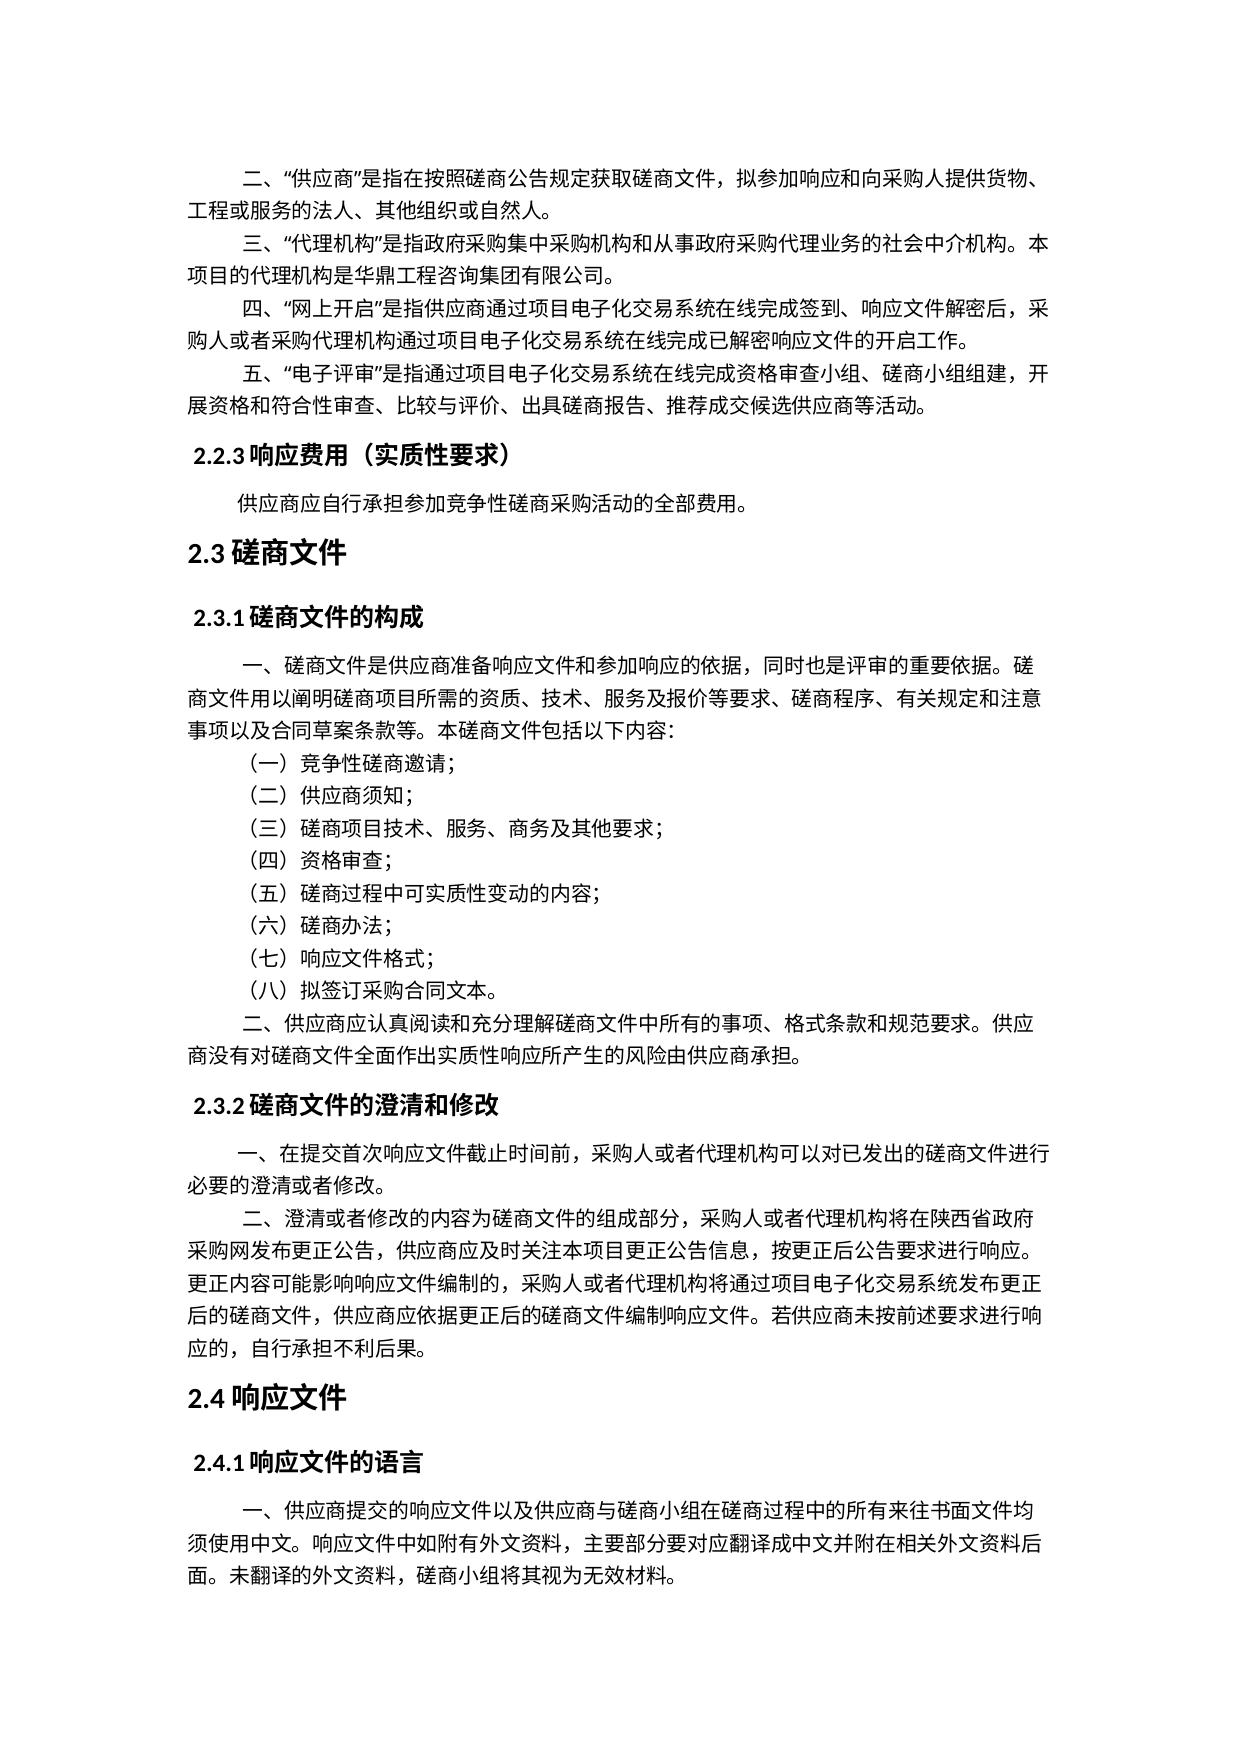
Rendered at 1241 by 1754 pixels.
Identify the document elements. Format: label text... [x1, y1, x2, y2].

text 2.3.2磋商文件的澄清和修改 [187, 1072, 1053, 1137]
text （八）拟签订采购合同文本。 [187, 974, 1053, 1007]
text （五）磋商过程中可实质性变动的内容； [187, 877, 1053, 909]
text （七）响应文件格式； [187, 942, 1053, 974]
text 二、供应商应认真阅读和充分理解磋商文件中所有的事项、格式条款和规范要求。供应商没有对磋商文件全面作出实质性响应所产生的风险由供应商承担。 [187, 1007, 1053, 1072]
text （六）磋商办法； [187, 909, 1053, 942]
text 一、在提交首次响应文件截止时间前，采购人或者代理机构可以对已发出的磋商文件进行必要的澄清或者修改。 [187, 1137, 1053, 1202]
text 2.3.1磋商文件的构成 [187, 584, 1053, 649]
text （一）竞争性磋商邀请； [187, 747, 1053, 779]
text （二）供应商须知； [187, 779, 1053, 812]
text 2.4.1响应文件的语言 [187, 1429, 1053, 1494]
text 二、“供应商”是指在按照磋商公告规定获取磋商文件，拟参加响应和向采购人提供货物、工程或服务的法人、其他组织或自然人。 [187, 162, 1053, 227]
text 一、供应商提交的响应文件以及供应商与磋商小组在磋商过程中的所有来往书面文件均须使用中文。响应文件中如附有外文资料，主要部分要对应翻译成中文并附在相关外文资料后面。未翻译的外文资料，磋商小组将其视为无效材料。 [187, 1494, 1053, 1592]
text 2.4响应文件 [187, 1364, 1053, 1429]
text 三、“代理机构”是指政府采购集中采购机构和从事政府采购代理业务的社会中介机构。本项目的代理机构是华鼎工程咨询集团有限公司。 [187, 227, 1053, 292]
text 2.3磋商文件 [187, 519, 1053, 584]
text （四）资格审查； [187, 844, 1053, 877]
text 2.2.3响应费用（实质性要求） [187, 422, 1053, 487]
text 二、澄清或者修改的内容为磋商文件的组成部分，采购人或者代理机构将在陕西省政府采购网发布更正公告，供应商应及时关注本项目更正公告信息，按更正后公告要求进行响应。更正内容可能影响响应文件编制的，采购人或者代理机构将通过项目电子化交易系统发布更正后的磋商文件，供应商应依据更正后的磋商文件编制响应文件。若供应商未按前述要求进行响应的，自行承担不利后果。 [187, 1202, 1053, 1364]
text 四、“网上开启”是指供应商通过项目电子化交易系统在线完成签到、响应文件解密后，采购人或者采购代理机构通过项目电子化交易系统在线完成已解密响应文件的开启工作。 [187, 292, 1053, 357]
text 一、磋商文件是供应商准备响应文件和参加响应的依据，同时也是评审的重要依据。磋商文件用以阐明磋商项目所需的资质、技术、服务及报价等要求、磋商程序、有关规定和注意事项以及合同草案条款等。本磋商文件包括以下内容： [187, 649, 1053, 747]
text （三）磋商项目技术、服务、商务及其他要求； [187, 812, 1053, 844]
text 五、“电子评审”是指通过项目电子化交易系统在线完成资格审查小组、磋商小组组建，开展资格和符合性审查、比较与评价、出具磋商报告、推荐成交候选供应商等活动。 [187, 357, 1053, 422]
text 供应商应自行承担参加竞争性磋商采购活动的全部费用。 [187, 487, 1053, 519]
